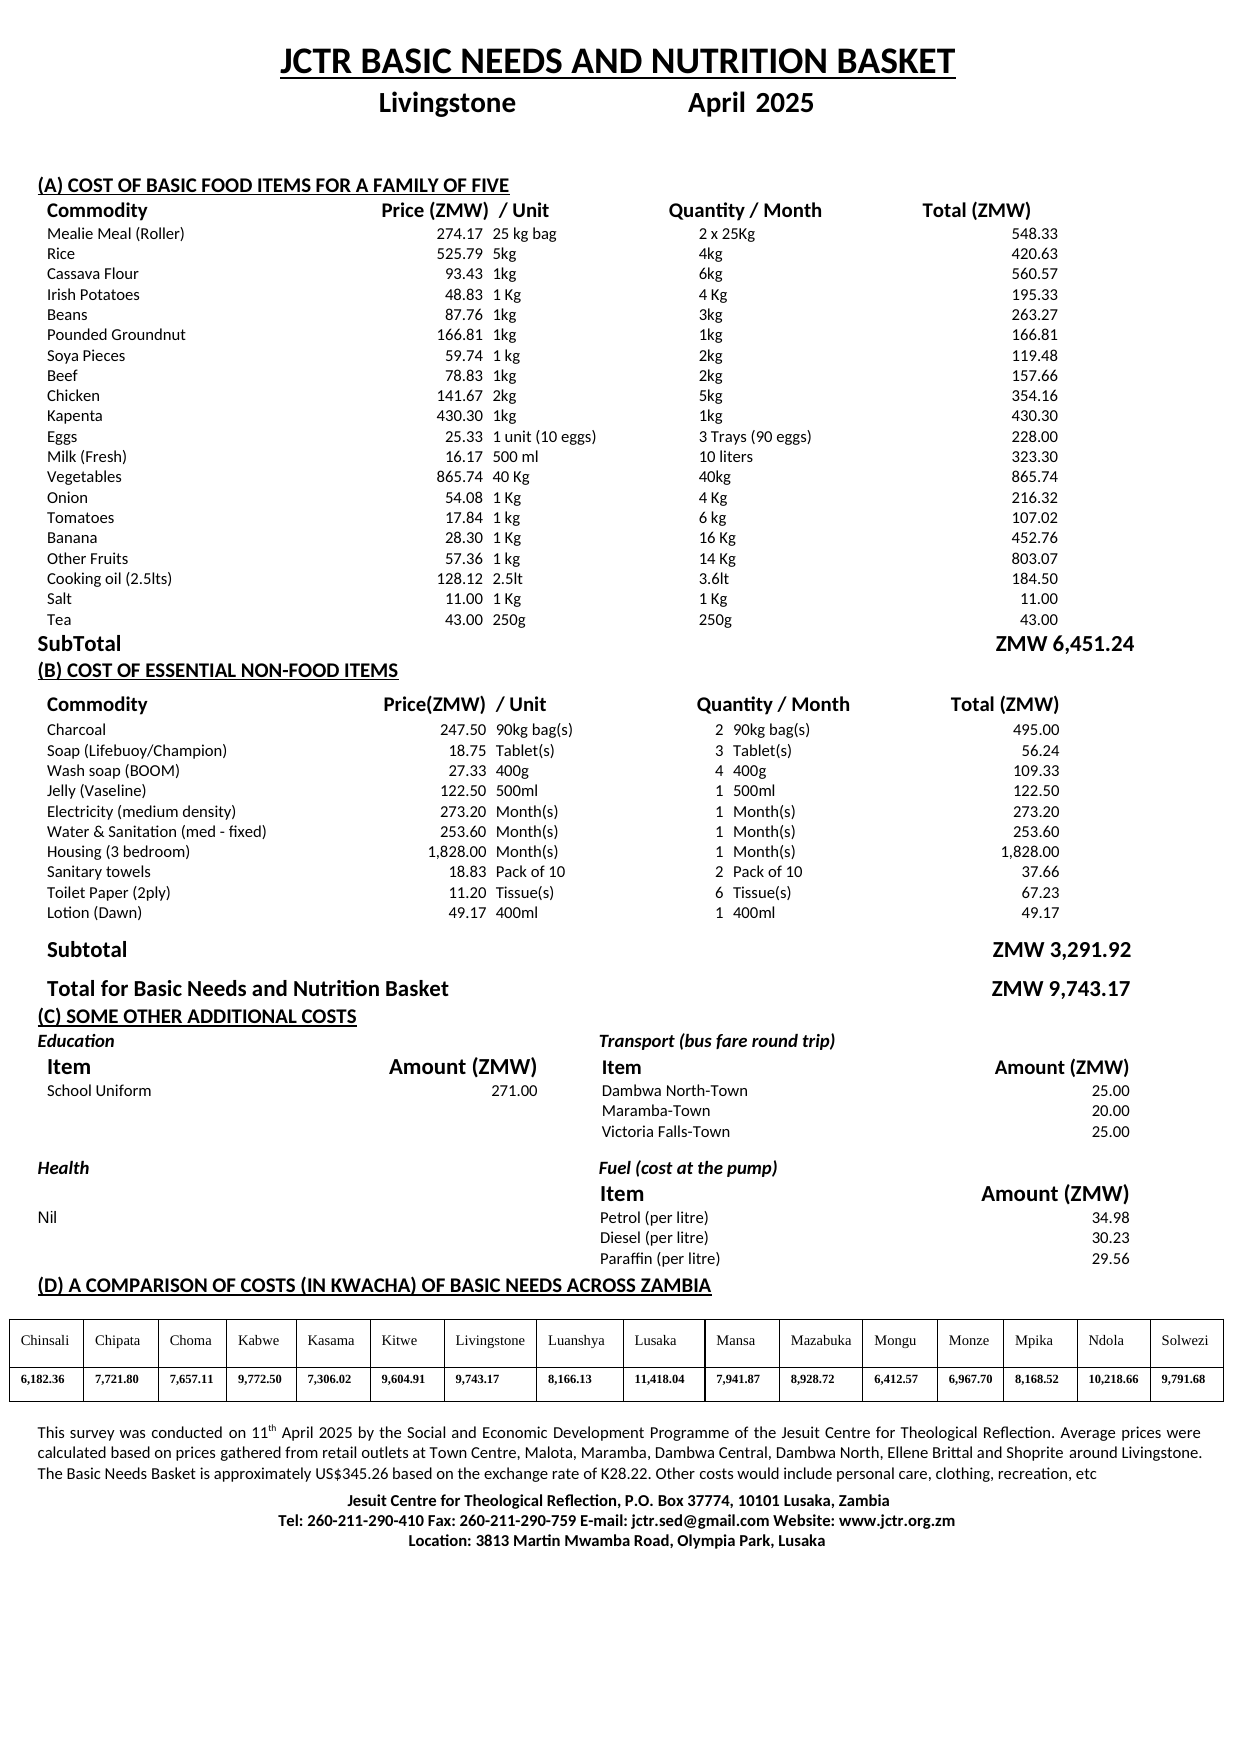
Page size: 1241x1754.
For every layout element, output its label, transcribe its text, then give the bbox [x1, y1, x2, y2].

text Subtotal ZMW 3,291.92 [37, 935, 1203, 963]
text Victoria Falls-Town 25.00 [37, 1121, 1203, 1141]
text Paraffin (per litre) 29.56 [37, 1248, 1203, 1268]
text Tel: 260-211-290-410 Fax: 260-211-290-759 E-mail: jctr.sed@gmail.com Website: www.jctr.org.zm [37, 1510, 1203, 1531]
text Maramba-Town 20.00 [37, 1100, 1203, 1121]
text (C) SOME OTHER ADDITIONAL COSTS [37, 1004, 1203, 1029]
text Item Amount (ZMW) [37, 1179, 1203, 1207]
text Item Amount (ZMW) Item Amount (ZMW) [37, 1052, 1203, 1080]
table_cell 8,166.13 [537, 1368, 623, 1401]
table_cell 6,412.57 [863, 1368, 937, 1401]
text (D) A COMPARISON OF COSTS (IN KWACHA) OF BASIC NEEDS ACROSS ZAMBIA [37, 1273, 1203, 1298]
text Jelly (Vaseline) 122.50 500ml 1 500ml 122.50 [37, 781, 1203, 801]
text Nil Petrol (per litre) 34.98 [37, 1207, 1203, 1227]
text Total for Basic Needs and Nutrition Basket ZMW 9,743.17 [37, 974, 1203, 1002]
table_header Chinsali [10, 1320, 83, 1367]
text Tomatoes 17.84 1 kg 6 kg 107.02 [37, 507, 1203, 528]
text School Uniform 271.00 Dambwa North-Town 25.00 [37, 1080, 1203, 1100]
text Housing (3 bedroom) 1,828.00 Month(s) 1 Month(s) 1,828.00 [37, 841, 1203, 862]
text Cassava Flour 93.43 1kg 6kg 560.57 [37, 263, 1203, 284]
text This survey was conducted on 11th April 2025 by the Social and Economic Development Programme of the Jesuit Centre for Theological Reflection. Average prices were calculated based on prices gathered from retail outlets at Town Centre, Malota, Maramba, Dambwa Central, Dambwa North, Ellene Brittal and Shoprite around Livingstone. The Basic Needs Basket is approximately US$345.26 based on the exchange rate of K28.22. Other costs would include personal care, clothing, recreation, etc [37, 1422, 1203, 1483]
text Health Fuel (cost at the pump) [37, 1156, 1203, 1179]
text Sanitary towels 18.83 Pack of 10 2 Pack of 10 37.66 [37, 862, 1203, 882]
table_header Mazabuka [780, 1320, 862, 1367]
text Other Fruits 57.36 1 kg 14 Kg 803.07 [37, 548, 1203, 568]
text Banana 28.30 1 Kg 16 Kg 452.76 [37, 528, 1203, 548]
text Rice 525.79 5kg 4kg 420.63 [37, 243, 1203, 263]
text Onion 54.08 1 Kg 4 Kg 216.32 [37, 487, 1203, 507]
table_header Kitwe [371, 1320, 444, 1367]
table_cell 8,168.52 [1004, 1368, 1077, 1401]
text Soap (Lifebuoy/Champion) 18.75 Tablet(s) 3 Tablet(s) 56.24 [37, 740, 1203, 760]
table_cell 7,721.80 [84, 1368, 158, 1401]
text Education Transport (bus fare round trip) [37, 1029, 1203, 1052]
text Tea 43.00 250g 250g 43.00 [37, 609, 1203, 629]
text Livingstone April 2025 [37, 84, 1203, 120]
table_header Ndola [1078, 1320, 1150, 1367]
table_cell 7,941.87 [706, 1368, 779, 1401]
text Mealie Meal (Roller) 274.17 25 kg bag 2 x 25Kg 548.33 [37, 223, 1203, 243]
text Chicken 141.67 2kg 5kg 354.16 [37, 385, 1203, 406]
text Vegetables 865.74 40 Kg 40kg 865.74 [37, 467, 1203, 487]
text Diesel (per litre) 30.23 [37, 1228, 1203, 1248]
table_cell 10,218.66 [1078, 1368, 1150, 1401]
text Eggs 25.33 1 unit (10 eggs) 3 Trays (90 eggs) 228.00 [37, 426, 1203, 446]
text (A) COST OF BASIC FOOD ITEMS FOR A FAMILY OF FIVE [37, 172, 1203, 197]
text Toilet Paper (2ply) 11.20 Tissue(s) 6 Tissue(s) 67.23 [37, 882, 1203, 902]
table_cell 6,967.70 [938, 1368, 1003, 1401]
table_header Solwezi [1151, 1320, 1223, 1367]
table_header Lusaka [624, 1320, 704, 1367]
table_header Kasama [297, 1320, 370, 1367]
table_header Mongu [863, 1320, 937, 1367]
table_header Mansa [706, 1320, 779, 1367]
table_cell 8,928.72 [780, 1368, 862, 1401]
text Commodity Price (ZMW) / Unit Quantity / Month Total (ZMW) [37, 197, 1203, 223]
text Commodity Price(ZMW) / Unit Quantity / Month Total (ZMW) [37, 691, 1203, 717]
text Beef 78.83 1kg 2kg 157.66 [37, 365, 1203, 385]
text Wash soap (BOOM) 27.33 400g 4 400g 109.33 [37, 760, 1203, 781]
table_cell 7,657.11 [159, 1368, 226, 1401]
text Soya Pieces 59.74 1 kg 2kg 119.48 [37, 345, 1203, 365]
table_header Luanshya [537, 1320, 623, 1367]
text (B) COST OF ESSENTIAL NON-FOOD ITEMS [37, 657, 1203, 683]
text Kapenta 430.30 1kg 1kg 430.30 [37, 406, 1203, 426]
table_header Mpika [1004, 1320, 1077, 1367]
text Beans 87.76 1kg 3kg 263.27 [37, 304, 1203, 324]
text Electricity (medium density) 273.20 Month(s) 1 Month(s) 273.20 [37, 801, 1203, 821]
text SubTotal ZMW 6,451.24 [37, 629, 1203, 657]
text Lotion (Dawn) 49.17 400ml 1 400ml 49.17 [37, 902, 1203, 923]
table_cell 9,604.91 [371, 1368, 444, 1401]
table_header Chipata [84, 1320, 158, 1367]
text Pounded Groundnut 166.81 1kg 1kg 166.81 [37, 324, 1203, 345]
table_cell 9,772.50 [227, 1368, 296, 1401]
text JCTR BASIC NEEDS AND NUTRITION BASKET [37, 37, 1203, 83]
table_cell 7,306.02 [297, 1368, 370, 1401]
text Cooking oil (2.5lts) 128.12 2.5lt 3.6lt 184.50 [37, 568, 1203, 588]
table_header Livingstone [445, 1320, 536, 1367]
text Location: 3813 Martin Mwamba Road, Olympia Park, Lusaka [37, 1531, 1203, 1551]
table_cell 9,791.68 [1151, 1368, 1223, 1401]
text Water & Sanitation (med - fixed) 253.60 Month(s) 1 Month(s) 253.60 [37, 821, 1203, 841]
text Irish Potatoes 48.83 1 Kg 4 Kg 195.33 [37, 284, 1203, 304]
text Jesuit Centre for Theological Reflection, P.O. Box 37774, 10101 Lusaka, Zambia [37, 1490, 1203, 1510]
table_header Monze [938, 1320, 1003, 1367]
table_cell 9,743.17 [445, 1368, 536, 1401]
table_header Choma [159, 1320, 226, 1367]
text Milk (Fresh) 16.17 500 ml 10 liters 323.30 [37, 446, 1203, 467]
text Salt 11.00 1 Kg 1 Kg 11.00 [37, 588, 1203, 609]
text Charcoal 247.50 90kg bag(s) 2 90kg bag(s) 495.00 [37, 719, 1203, 740]
table_header Kabwe [227, 1320, 296, 1367]
table_cell 6,182.36 [10, 1368, 83, 1401]
table_cell 11,418.04 [624, 1368, 704, 1401]
